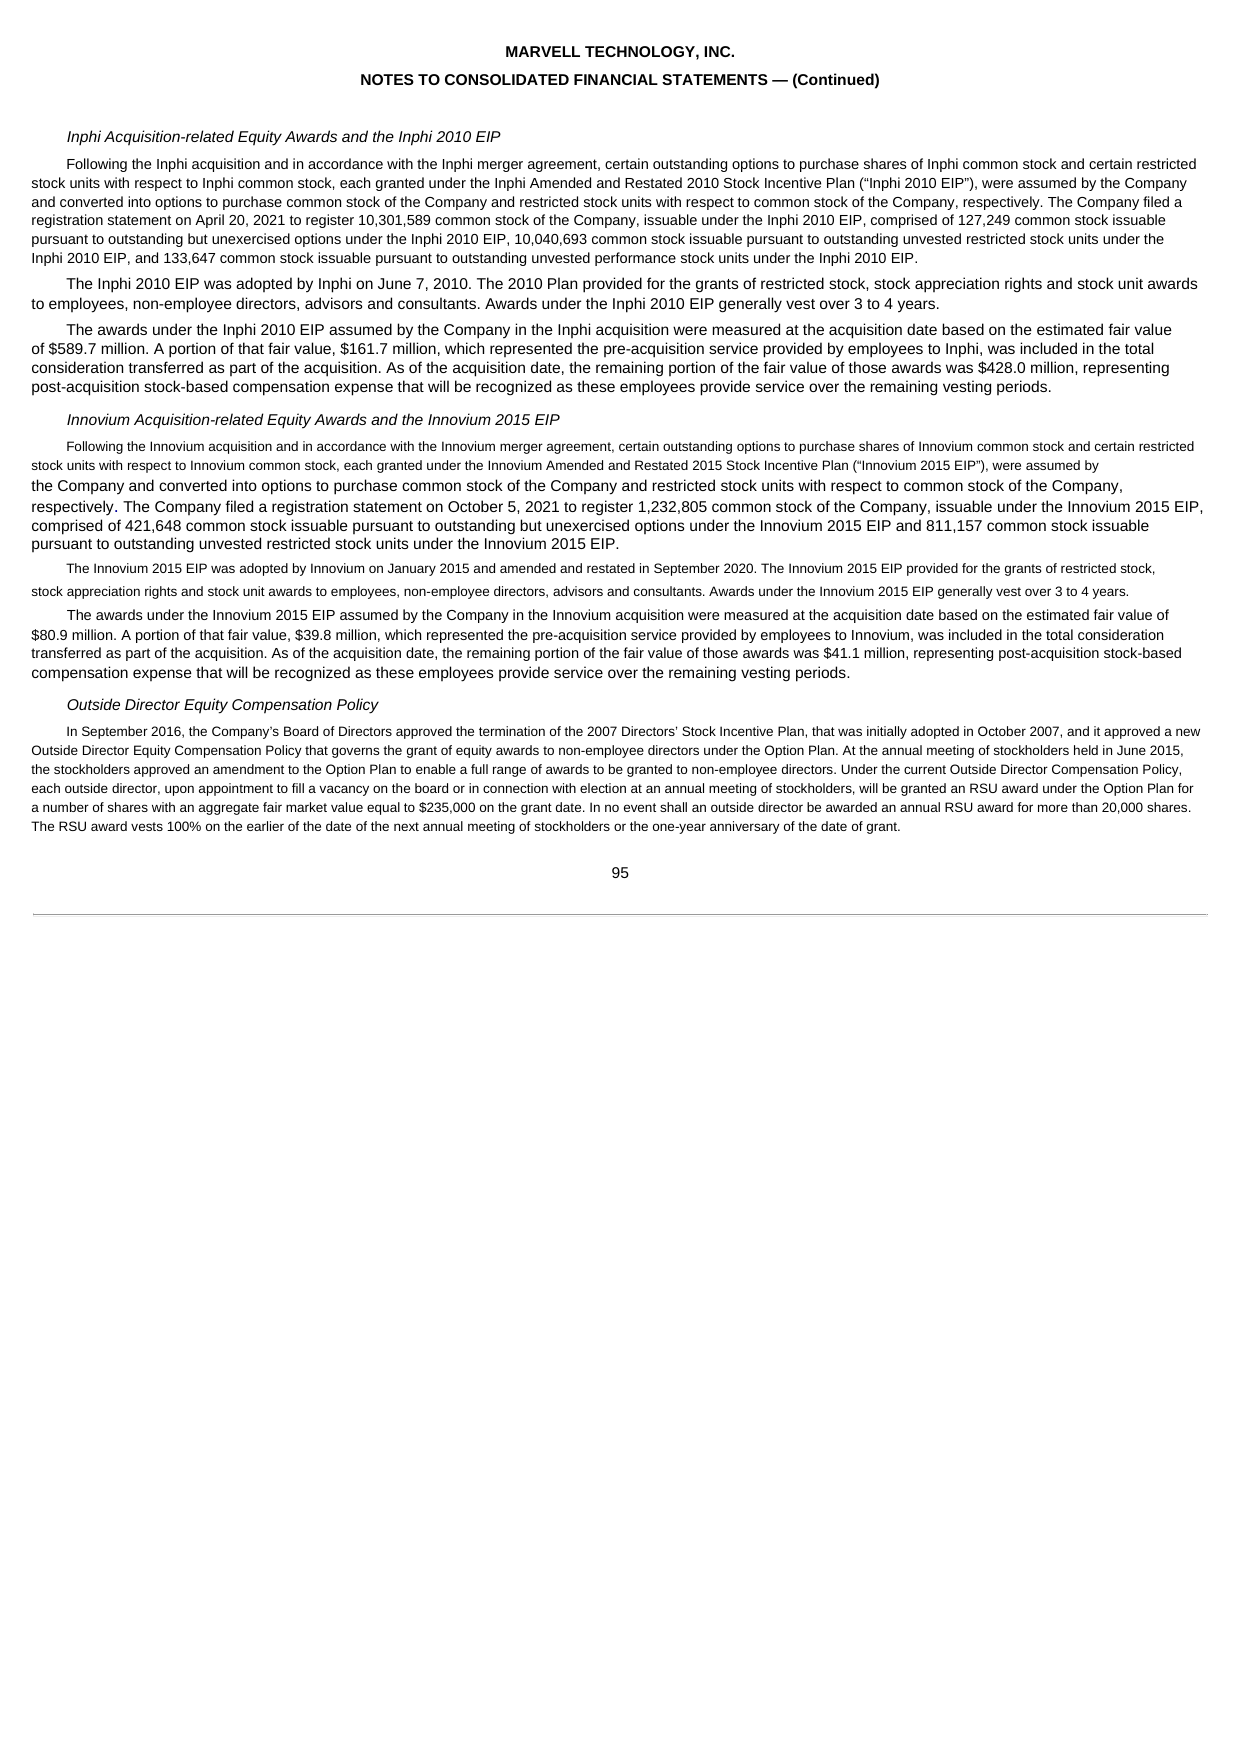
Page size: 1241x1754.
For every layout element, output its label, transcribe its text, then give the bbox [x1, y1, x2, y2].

text compensation expense that will be recognized as these employees provide service over the remaining vesting periods. [31, 663, 1205, 681]
text MARVELL TECHNOLOGY, INC. [31, 43, 1209, 61]
text Innovium Acquisition-related Equity Awards and the Innovium 2015 EIP [67, 411, 1205, 429]
text the Company and converted into options to purchase common stock of the Company and restricted stock units with respect to common stock of the Company, respectively. The Company filed a registration statement on October 5, 2021 to register 1,232,805 common stock of the Company, issuable under the Innovium 2015 EIP, comprised of 421,648 common stock issuable pursuant to outstanding but unexercised options under the Innovium 2015 EIP and 811,157 common stock issuable pursuant to outstanding unvested restricted stock units under the Innovium 2015 EIP. [31, 477, 1205, 553]
text The Inphi 2010 EIP was adopted by Inphi on June 7, 2010. The 2010 Plan provided for the grants of restricted stock, stock appreciation rights and stock unit awards to employees, non-employee directors, advisors and consultants. Awards under the Inphi 2010 EIP generally vest over 3 to 4 years. [31, 275, 1201, 313]
text NOTES TO CONSOLIDATED FINANCIAL STATEMENTS — (Continued) [31, 71, 1209, 89]
text Following the Inphi acquisition and in accordance with the Inphi merger agreement, certain outstanding options to purchase shares of Inphi common stock and certain restricted stock units with respect to Inphi common stock, each granted under the Inphi Amended and Restated 2010 Stock Incentive Plan (“Inphi 2010 EIP”), were assumed by the Company and converted into options to purchase common stock of the Company and restricted stock units with respect to common stock of the Company, respectively. The Company filed a registration statement on April 20, 2021 to register 10,301,589 common stock of the Company, issuable under the Inphi 2010 EIP, comprised of 127,249 common stock issuable pursuant to outstanding but unexercised options under the Inphi 2010 EIP, 10,040,693 common stock issuable pursuant to outstanding unvested restricted stock units under the Inphi 2010 EIP, and 133,647 common stock issuable pursuant to outstanding unvested performance stock units under the Inphi 2010 EIP. [31, 156, 1201, 267]
text The awards under the Innovium 2015 EIP assumed by the Company in the Innovium acquisition were measured at the acquisition date based on the estimated fair value of [67, 607, 1205, 624]
text Inphi Acquisition-related Equity Awards and the Inphi 2010 EIP [67, 128, 1205, 146]
text transferred as part of the acquisition. As of the acquisition date, the remaining portion of the fair value of those awards was $41.1 million, representing post-acquisition stock-based [31, 645, 1205, 662]
text In September 2016, the Company’s Board of Directors approved the termination of the 2007 Directors’ Stock Incentive Plan, that was initially adopted in October 2007, and it approved a new Outside Director Equity Compensation Policy that governs the grant of equity awards to non-employee directors under the Option Plan. At the annual meeting of stockholders held in June 2015, the stockholders approved an amendment to the Option Plan to enable a full range of awards to be granted to non-employee directors. Under the current Outside Director Compensation Policy, each outside director, upon appointment to fill a vacancy on the board or in connection with election at an annual meeting of stockholders, will be granted an RSU award under the Option Plan for a number of shares with an aggregate fair market value equal to $235,000 on the grant date. In no event shall an outside director be awarded an annual RSU award for more than 20,000 shares. The RSU award vests 100% on the earlier of the date of the next annual meeting of stockholders or the one-year anniversary of the date of grant. [31, 723, 1205, 834]
text Outside Director Equity Compensation Policy [67, 696, 1205, 714]
text The awards under the Inphi 2010 EIP assumed by the Company in the Inphi acquisition were measured at the acquisition date based on the estimated fair value of $589.7 million. A portion of that fair value, $161.7 million, which represented the pre-acquisition service provided by employees to Inphi, was included in the total consideration transferred as part of the acquisition. As of the acquisition date, the remaining portion of the fair value of those awards was $428.0 million, representing post-acquisition stock-based compensation expense that will be recognized as these employees provide service over the remaining vesting periods. [31, 321, 1190, 396]
text The Innovium 2015 EIP was adopted by Innovium on January 2015 and amended and restated in September 2020. The Innovium 2015 EIP provided for the grants of restricted stock, stock appreciation rights and stock unit awards to employees, non-employee directors, advisors and consultants. Awards under the Innovium 2015 EIP generally vest over 3 to 4 years. [31, 561, 1188, 599]
text 95 [31, 863, 1209, 882]
text Following the Innovium acquisition and in accordance with the Innovium merger agreement, certain outstanding options to purchase shares of Innovium common stock and certain restricted stock units with respect to Innovium common stock, each granted under the Innovium Amended and Restated 2015 Stock Incentive Plan (“Innovium 2015 EIP”), were assumed by [31, 438, 1199, 473]
picture [30, 911, 1209, 918]
text $80.9 million. A portion of that fair value, $39.8 million, which represented the pre-acquisition service provided by employees to Innovium, was included in the total consideration [31, 626, 1205, 643]
